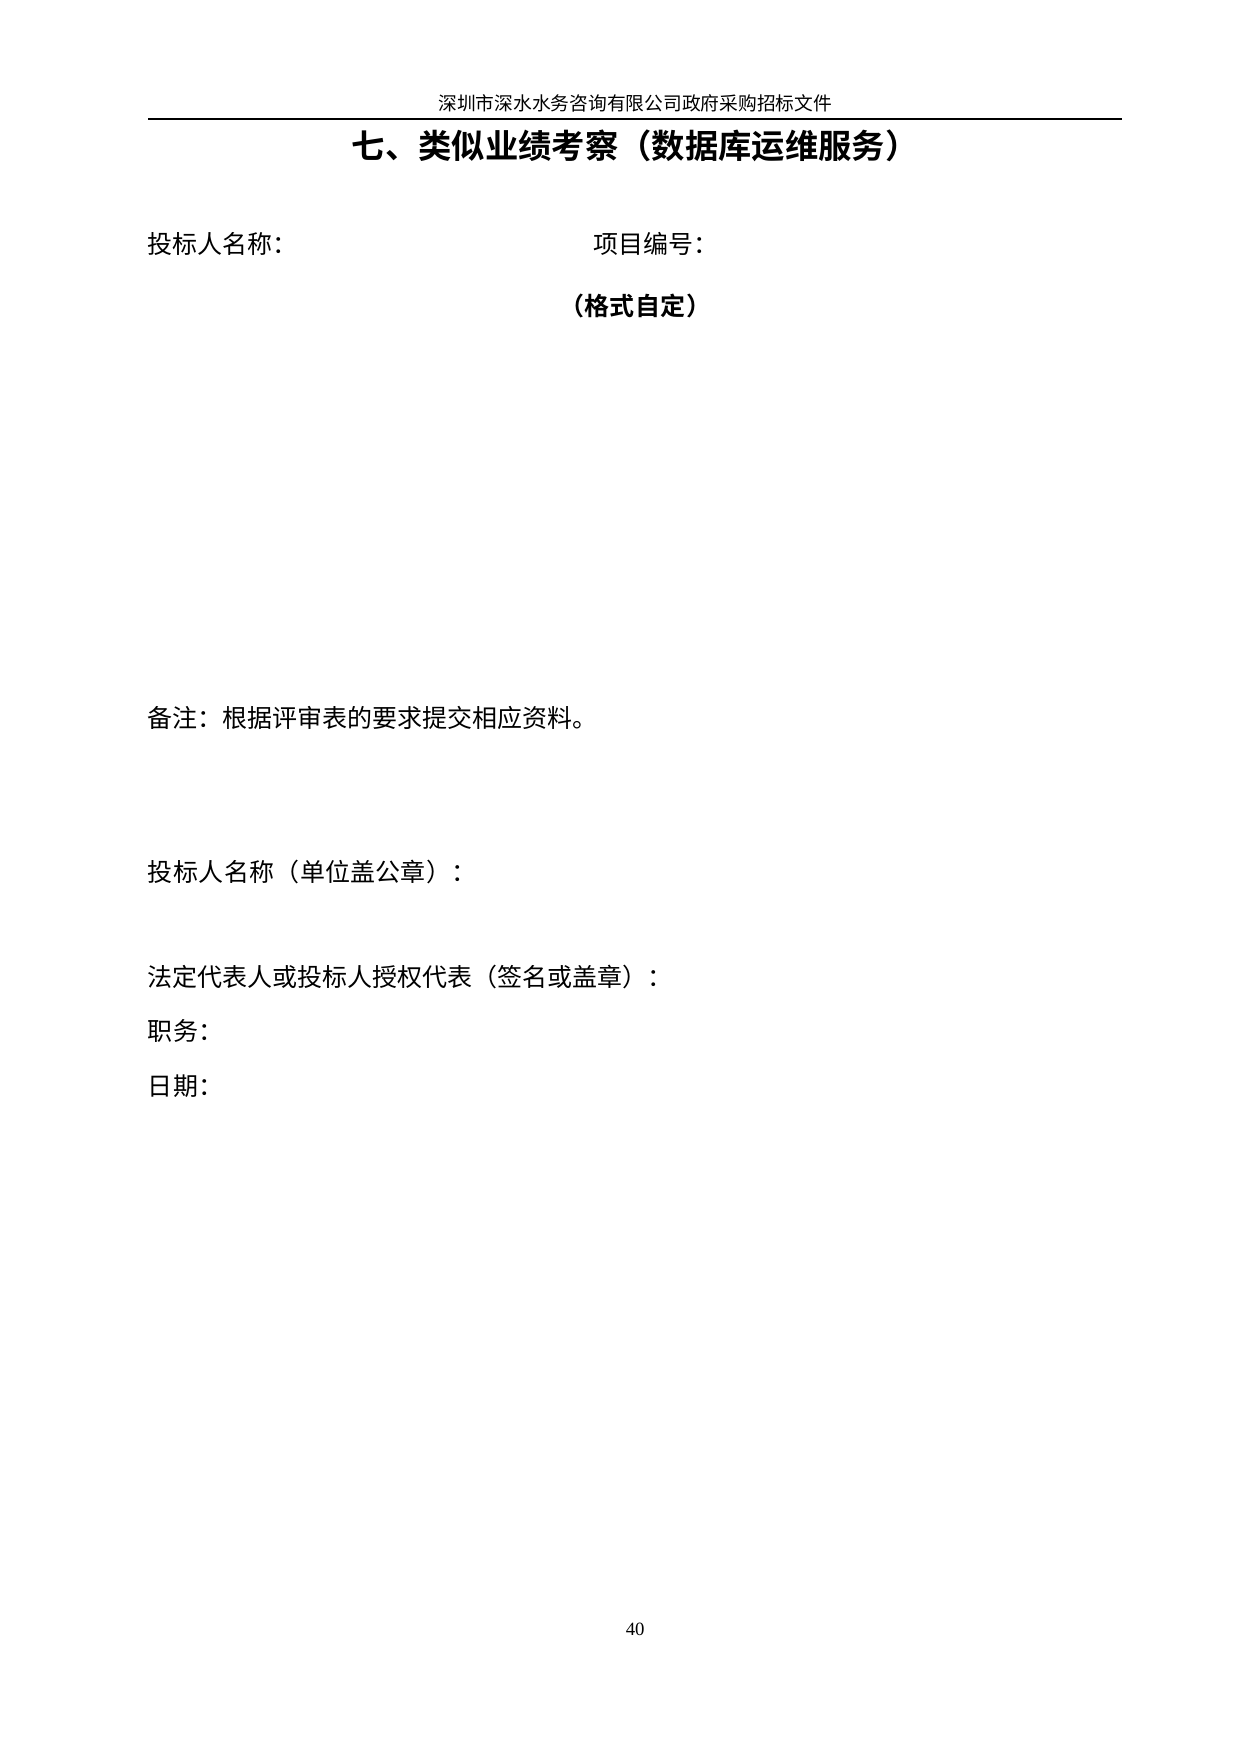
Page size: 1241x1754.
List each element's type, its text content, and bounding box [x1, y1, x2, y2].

text 投标人名称： 项目编号： [148, 224, 1122, 261]
text 七、类似业绩考察（数据库运维服务） [148, 120, 1122, 168]
text 投标人名称（单位盖公章）： [148, 840, 1122, 892]
text 备注：根据评审表的要求提交相应资料。 [148, 691, 1122, 737]
text （格式自定） [148, 279, 1122, 324]
text 日期： [148, 1052, 1122, 1106]
text 职务： [148, 997, 1122, 1052]
text 法定代表人或投标人授权代表（签名或盖章）： [148, 943, 1122, 997]
